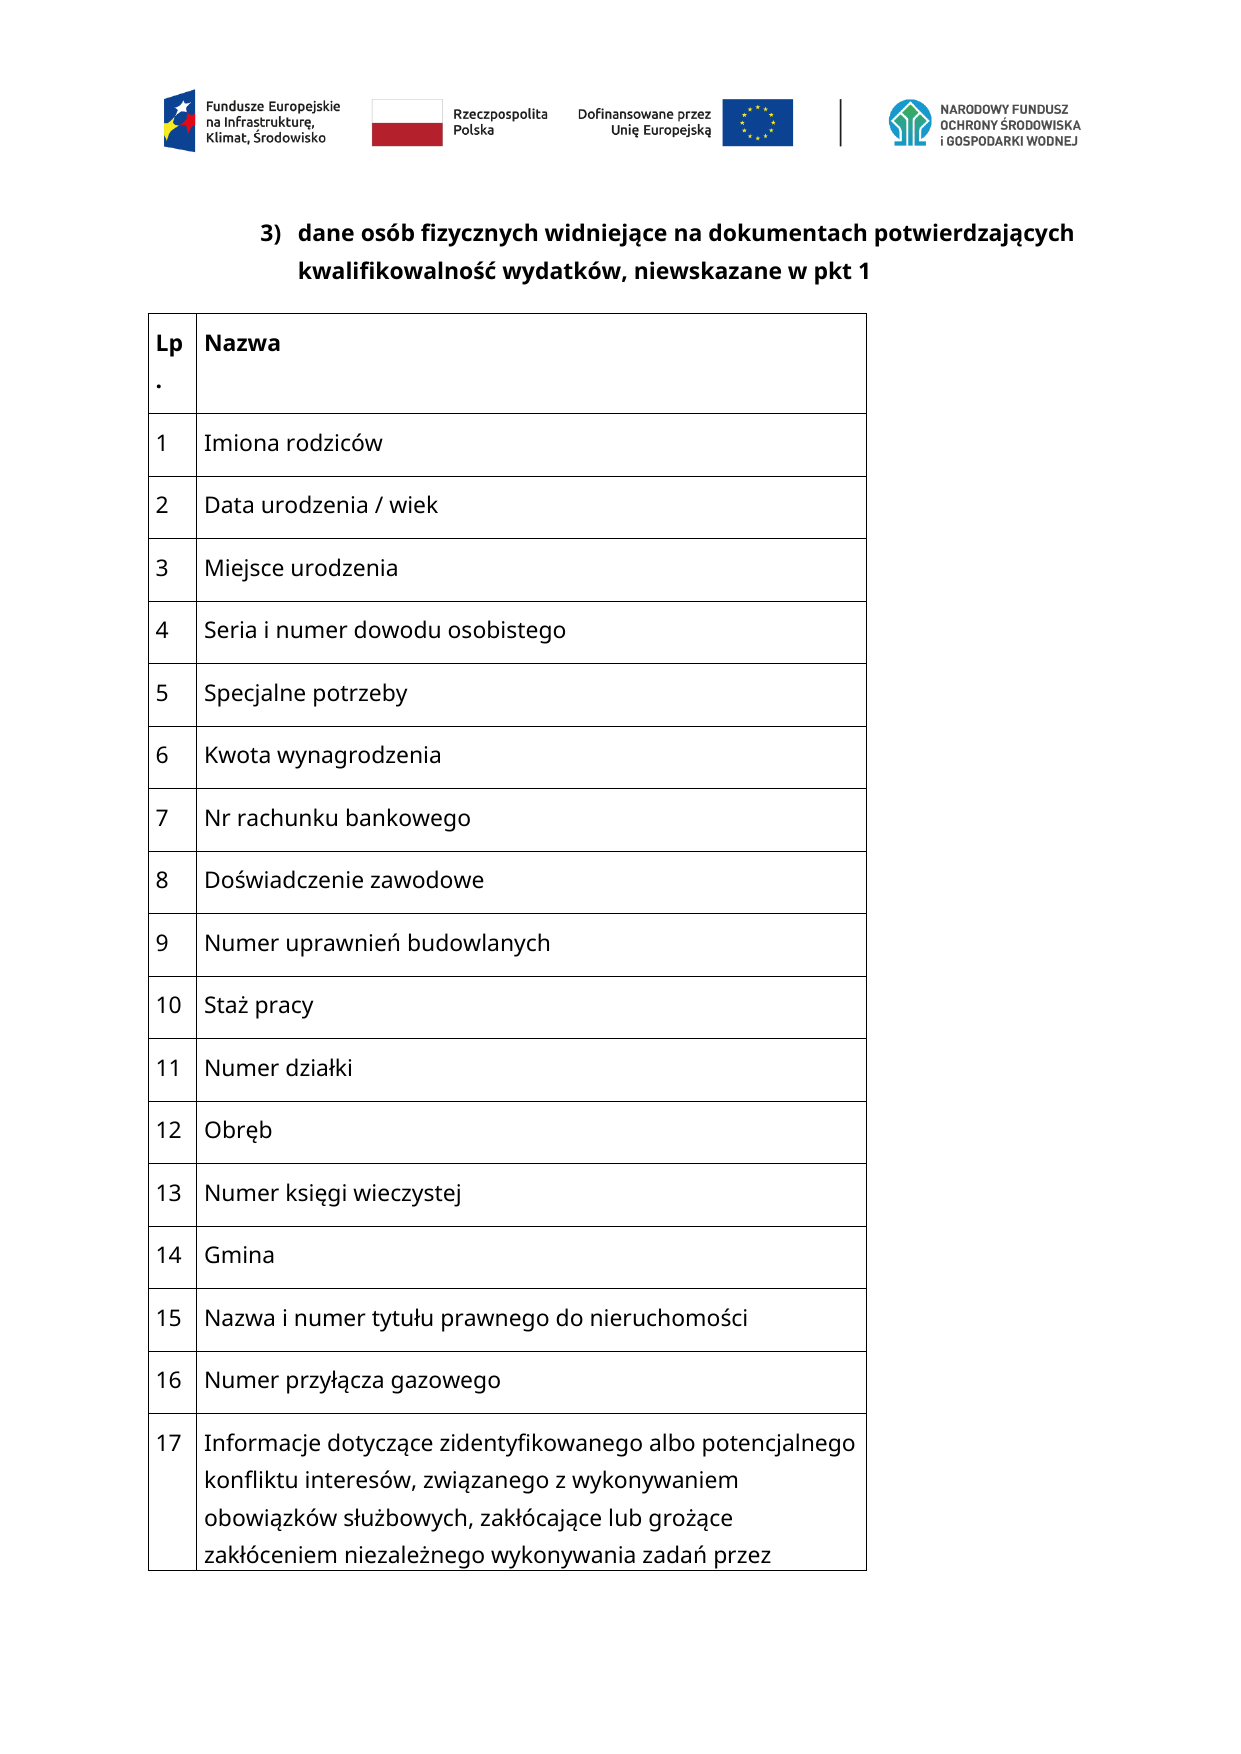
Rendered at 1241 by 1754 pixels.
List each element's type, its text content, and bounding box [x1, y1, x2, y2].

table_cell 16 [149, 1352, 196, 1413]
table_cell 14 [149, 1227, 196, 1288]
table_cell 13 [149, 1164, 196, 1226]
table_cell 7 [149, 789, 196, 851]
table_cell 3 [149, 539, 196, 601]
table_cell 15 [149, 1289, 196, 1351]
table_cell Staż pracy [197, 977, 866, 1038]
table_cell 10 [149, 977, 196, 1038]
table_cell Obręb [197, 1102, 866, 1163]
table_cell 11 [149, 1039, 196, 1101]
table_cell 6 [149, 727, 196, 788]
table_cell 8 [149, 852, 196, 913]
table_cell 4 [149, 602, 196, 663]
table_cell Gmina [197, 1227, 866, 1288]
table_cell 5 [149, 664, 196, 726]
table_cell Seria i numer dowodu osobistego [197, 602, 866, 663]
table_cell Numer działki [197, 1039, 866, 1101]
picture [147, 73, 1093, 168]
table_header Lp. [149, 314, 196, 413]
table_header Nazwa [197, 314, 866, 413]
table_cell Numer księgi wieczystej [197, 1164, 866, 1226]
list dane osób fizycznych widniejące na dokumentach potwierdzających kwalifikowalność wydatków, niewskazane w pkt 1 [260, 217, 1093, 286]
table_cell Imiona rodziców [197, 414, 866, 476]
table_cell 17 [149, 1414, 196, 1570]
table_cell Numer przyłącza gazowego [197, 1352, 866, 1413]
table_cell 9 [149, 914, 196, 976]
table_cell Nr rachunku bankowego [197, 789, 866, 851]
table_cell Specjalne potrzeby [197, 664, 866, 726]
table_cell Doświadczenie zawodowe [197, 852, 866, 913]
table_cell Data urodzenia / wiek [197, 477, 866, 538]
table_cell Kwota wynagrodzenia [197, 727, 866, 788]
table_cell 2 [149, 477, 196, 538]
table_cell 1 [149, 414, 196, 476]
table_cell 12 [149, 1102, 196, 1163]
table_cell Nazwa i numer tytułu prawnego do nieruchomości [197, 1289, 866, 1351]
table_cell Miejsce urodzenia [197, 539, 866, 601]
table_cell Numer uprawnień budowlanych [197, 914, 866, 976]
